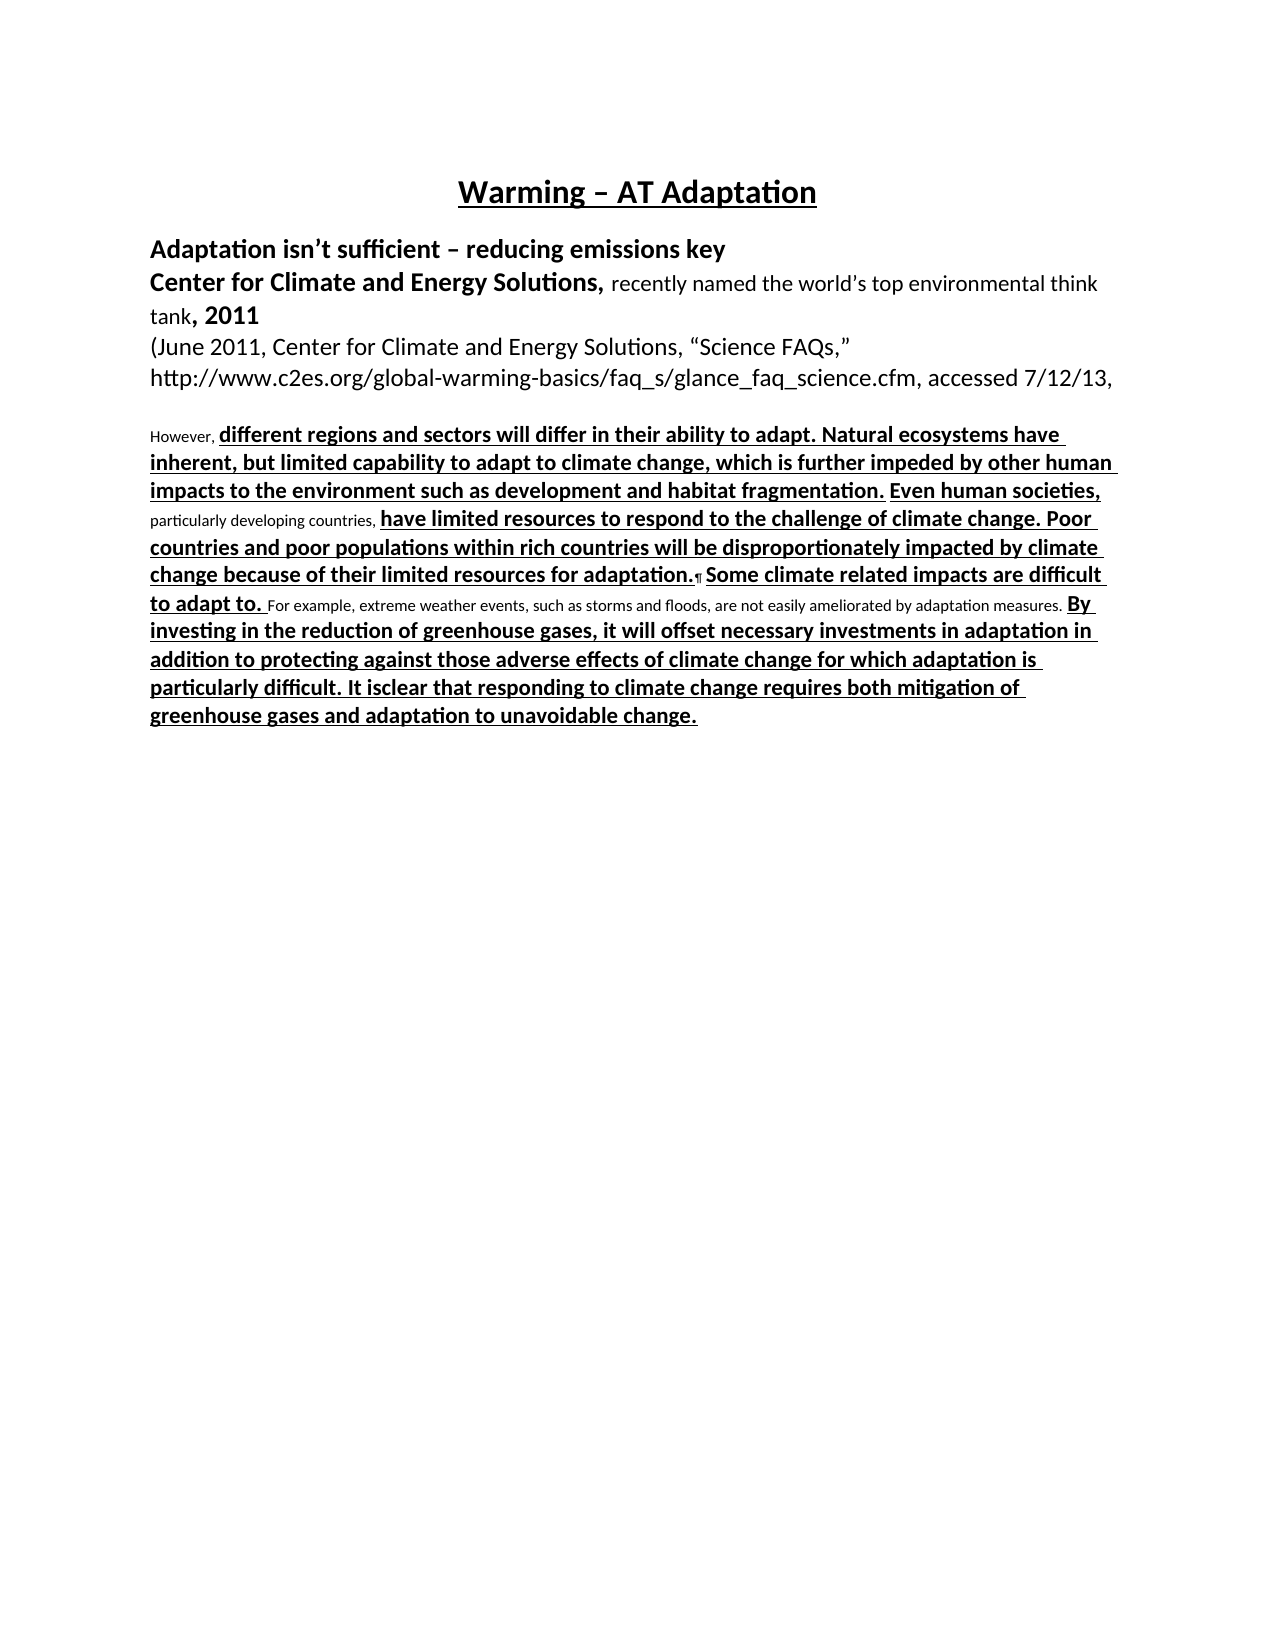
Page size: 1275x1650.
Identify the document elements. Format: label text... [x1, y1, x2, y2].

subtitle Warming – AT Adaptation [150, 171, 1125, 212]
text However, different regions and sectors will differ in their ability to adapt. Natural ecosystems have inherent, but limited capability to adapt to climate change, which is further impeded by other human impacts to the environment such as development and habitat fragmentation. Even human societies, particularly developing countries, have limited resources to respond to the challenge of climate change. Poor countries and poor populations within rich countries will be disproportionately impacted by climate change because of their limited resources for adaptation.¶ Some climate related impacts are difficult to adapt to. For example, extreme weather events, such as storms and floods, are not easily ameliorated by adaptation measures. By investing in the reduction of greenhouse gases, it will offset necessary investments in adaptation in addition to protecting against those adverse effects of climate change for which adaptation is particularly difficult. It isclear that responding to climate change requires both mitigation of greenhouse gases and adaptation to unavoidable change. [150, 421, 1125, 729]
text (June 2011, Center for Climate and Energy Solutions, “Science FAQs,” http://www.c2es.org/global-warming-basics/faq_s/glance_faq_science.cfm, accessed 7/12/13, [150, 331, 1125, 392]
subtitle Adaptation isn’t sufficient – reducing emissions key [150, 232, 1125, 265]
text Center for Climate and Energy Solutions, recently named the world’s top environmental think tank, 2011 [150, 265, 1125, 331]
